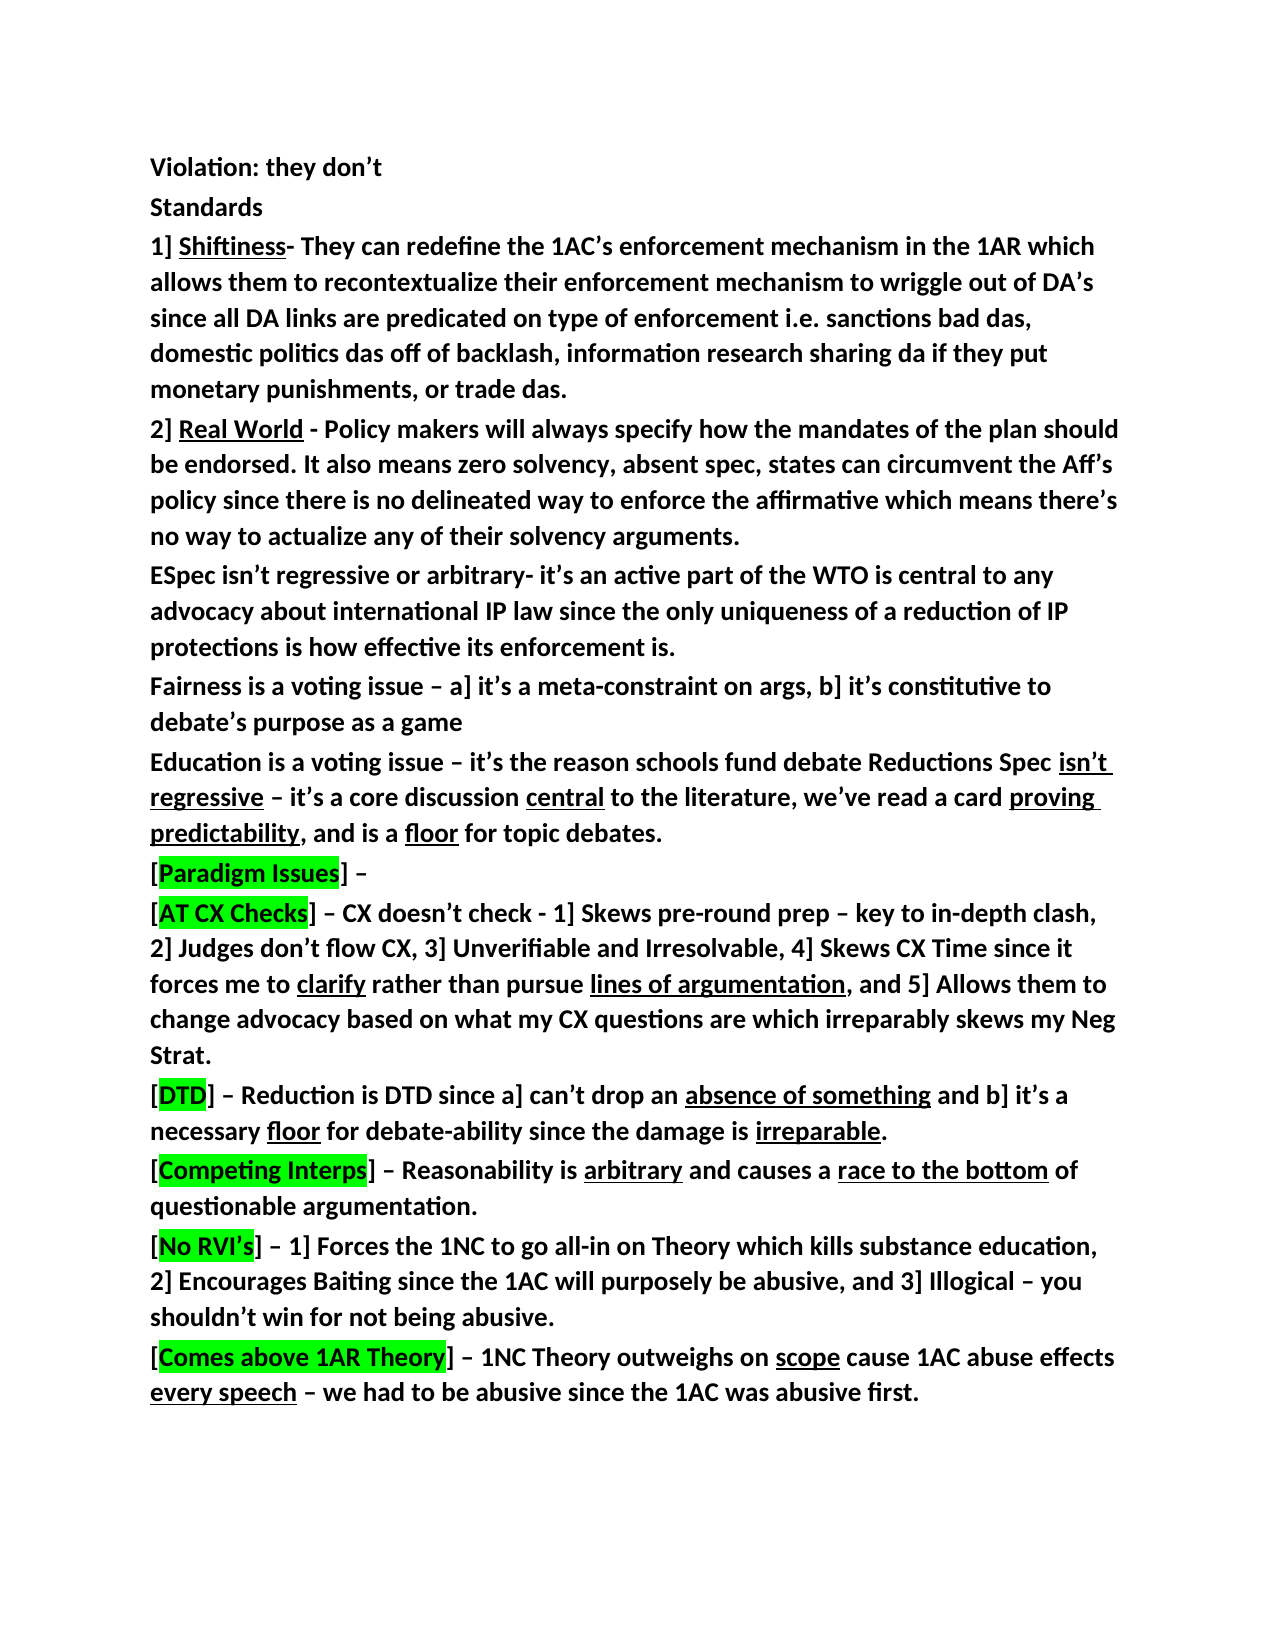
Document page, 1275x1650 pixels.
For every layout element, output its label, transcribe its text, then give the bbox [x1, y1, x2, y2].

subtitle Violation: they don’t [150, 150, 1125, 183]
subtitle Fairness is a voting issue – a] it’s a meta-constraint on args, b] it’s constitutive to debate’s purpose as a game [150, 669, 1125, 738]
subtitle 1] Shiftiness- They can redefine the 1AC’s enforcement mechanism in the 1AR which allows them to recontextualize their enforcement mechanism to wriggle out of DA’s since all DA links are predicated on type of enforcement i.e. sanctions bad das, domestic politics das off of backlash, information research sharing da if they put monetary punishments, or trade das. [150, 229, 1125, 405]
subtitle ESpec isn’t regressive or arbitrary- it’s an active part of the WTO is central to any advocacy about international IP law since the only uniqueness of a reduction of IP protections is how effective its enforcement is. [150, 558, 1125, 663]
subtitle [Comes above 1AR Theory] – 1NC Theory outweighs on scope cause 1AC abuse effects every speech – we had to be abusive since the 1AC was abusive first. [150, 1340, 1125, 1409]
subtitle Education is a voting issue – it’s the reason schools fund debate Reductions Spec isn’t regressive – it’s a core discussion central to the literature, we’ve read a card proving predictability, and is a floor for topic debates. [150, 745, 1125, 849]
subtitle [No RVI’s] – 1] Forces the 1NC to go all-in on Theory which kills substance education, 2] Encourages Baiting since the 1AC will purposely be abusive, and 3] Illogical – you shouldn’t win for not being abusive. [150, 1229, 1125, 1333]
subtitle [AT CX Checks] – CX doesn’t check - 1] Skews pre-round prep – key to in-depth clash, 2] Judges don’t flow CX, 3] Unverifiable and Irresolvable, 4] Skews CX Time since it forces me to clarify rather than pursue lines of argumentation, and 5] Allows them to change advocacy based on what my CX questions are which irreparably skews my Neg Strat. [150, 896, 1125, 1071]
subtitle [Paradigm Issues] – [339, 856, 1125, 889]
subtitle 2] Real World - Policy makers will always specify how the mandates of the plan should be endorsed. It also means zero solvency, absent spec, states can circumvent the Aff’s policy since there is no delineated way to enforce the affirmative which means there’s no way to actualize any of their solvency arguments. [150, 412, 1125, 552]
subtitle Standards [150, 190, 1125, 223]
subtitle [DTD] – Reduction is DTD since a] can’t drop an absence of something and b] it’s a necessary floor for debate-ability since the damage is irreparable. [150, 1078, 1125, 1147]
subtitle [Competing Interps] – Reasonability is arbitrary and causes a race to the bottom of questionable argumentation. [150, 1153, 1125, 1222]
